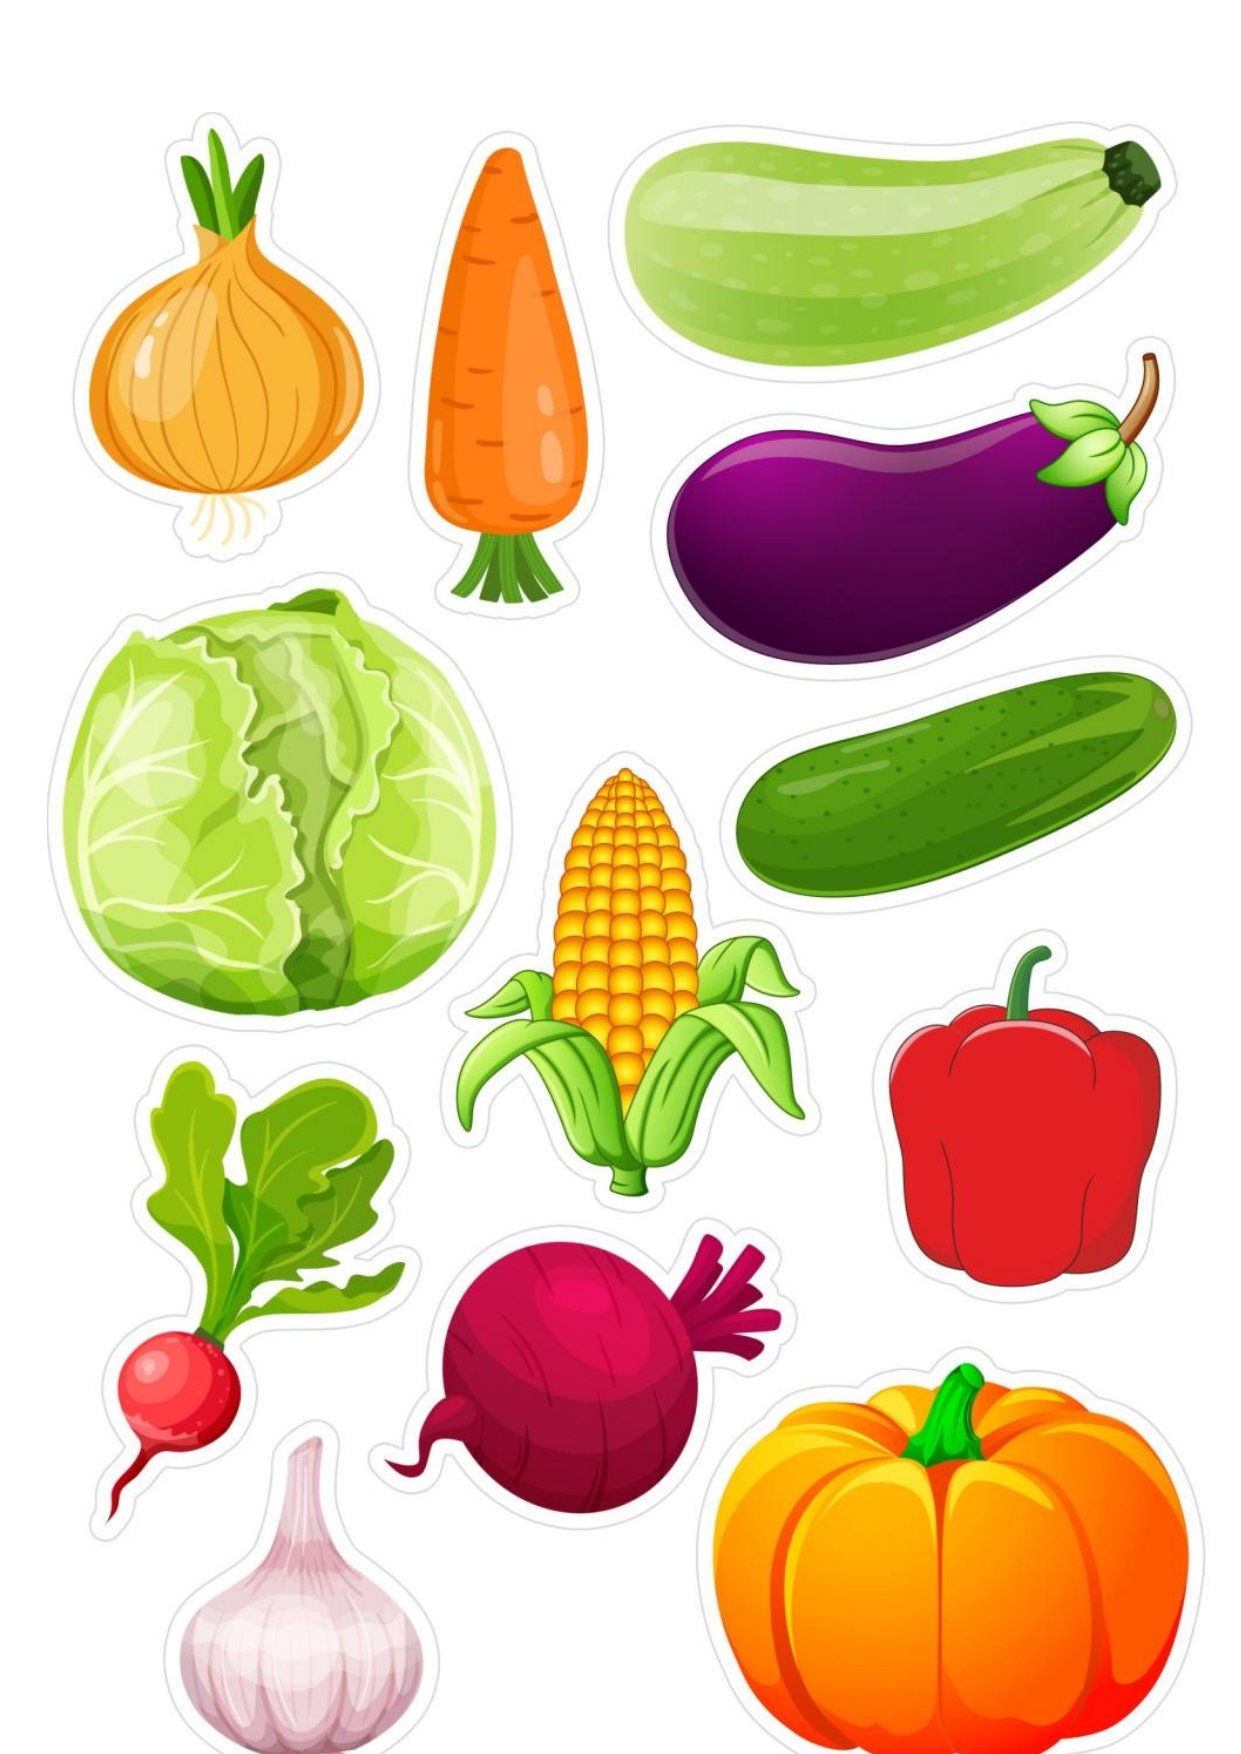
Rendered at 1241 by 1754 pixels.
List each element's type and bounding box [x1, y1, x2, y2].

picture [46, 112, 1211, 1754]
